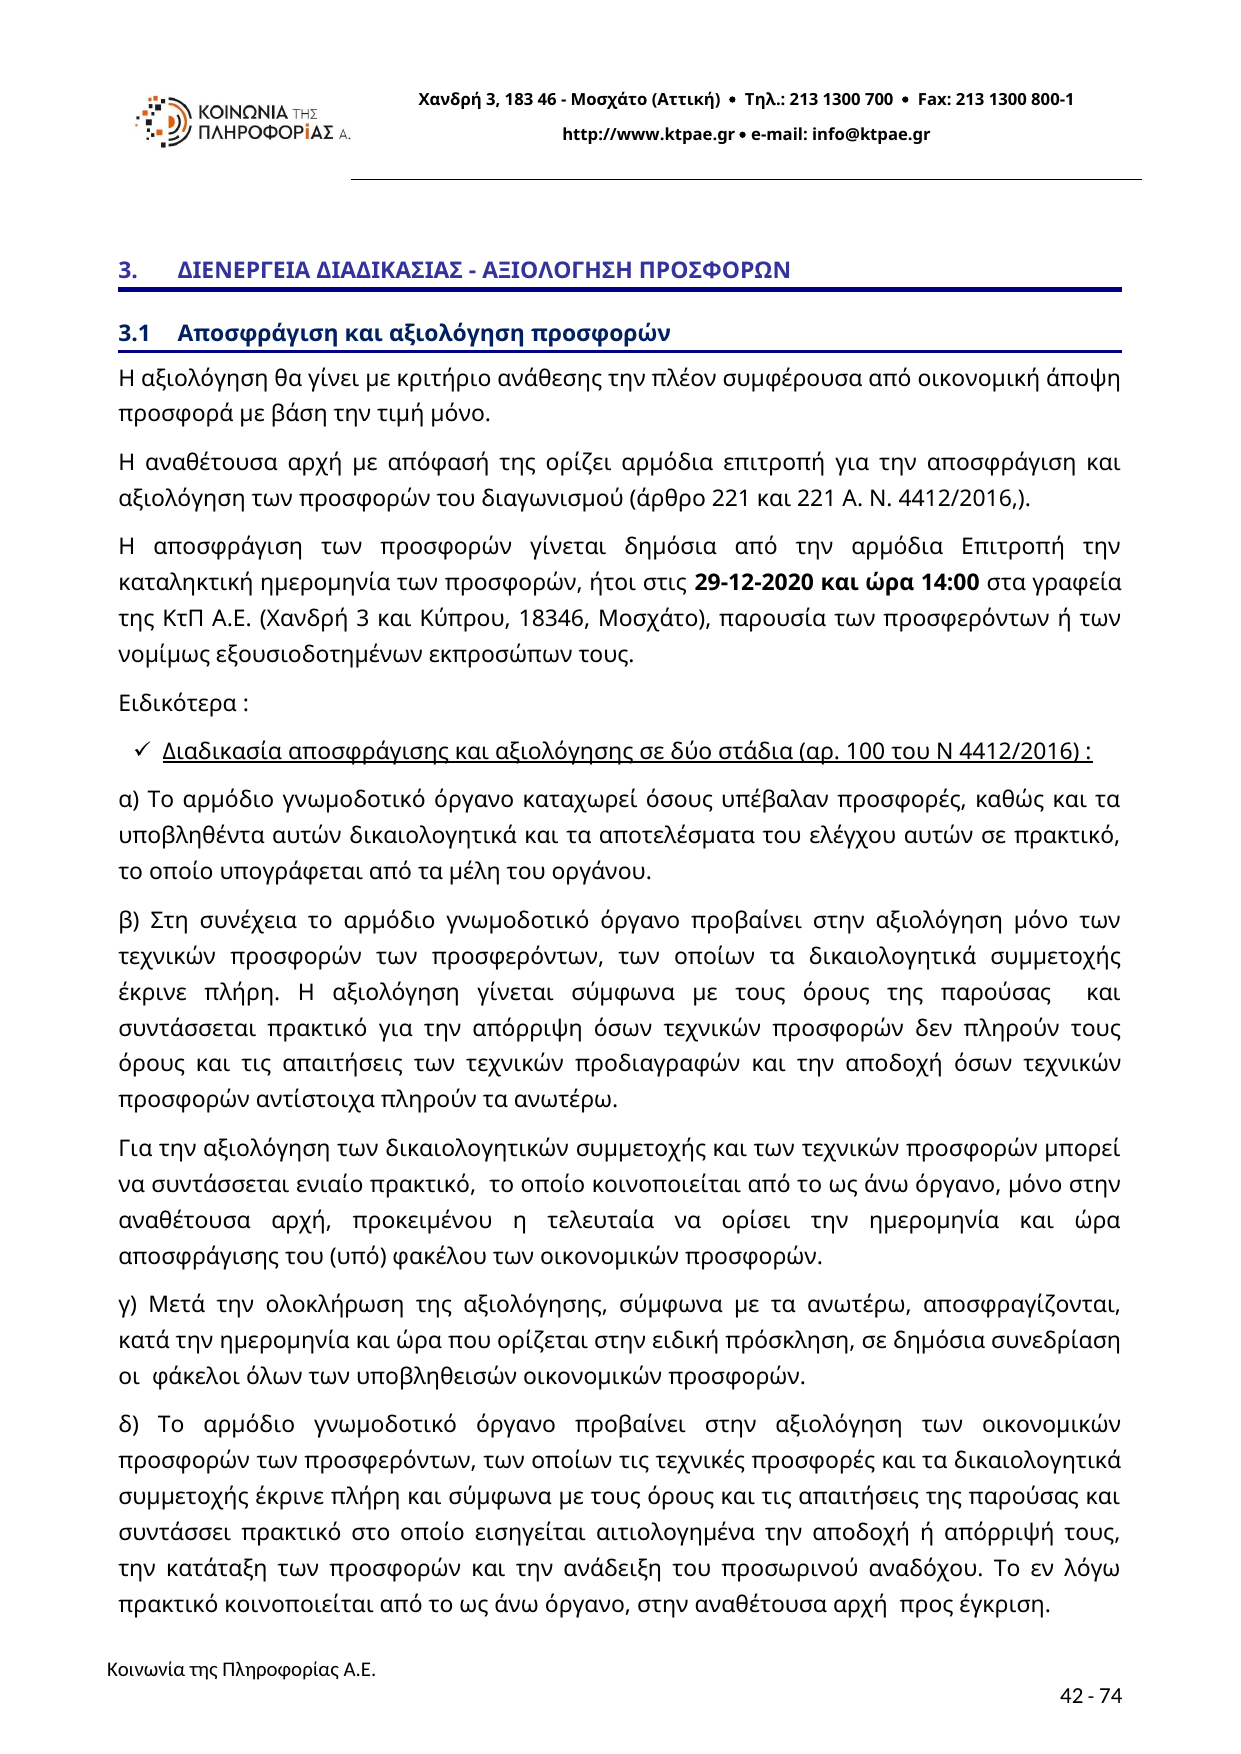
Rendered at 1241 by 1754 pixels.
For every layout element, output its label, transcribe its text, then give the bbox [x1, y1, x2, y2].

subtitle 3. ΔΙΕΝΕΡΓΕΙΑ ΔΙΑΔΙΚΑΣΙΑΣ - ΑΞΙΟΛΟΓΗΣΗ ΠΡΟΣΦΟΡΩΝ [118, 254, 1122, 287]
picture [129, 87, 351, 154]
text Η αποσφράγιση των προσφορών γίνεται δημόσια από την αρμόδια Επιτροπή την καταληκτική ημερομηνία των προσφορών, ήτοι στις 29-12-2020 και ώρα 14:00 στα γραφεία της ΚτΠ Α.Ε. (Χανδρή 3 και Κύπρου, 18346, Μοσχάτο), παρουσία των προσφερόντων ή των νομίμως εξουσιοδοτημένων εκπροσώπων τους. [118, 530, 1122, 669]
text γ) Μετά την ολοκλήρωση της αξιολόγησης, σύμφωνα με τα ανωτέρω, αποσφραγίζονται, κατά την ημερομηνία και ώρα που ορίζεται στην ειδική πρόσκληση, σε δημόσια συνεδρίαση οι φάκελοι όλων των υποβληθεισών οικονομικών προσφορών. [118, 1288, 1122, 1391]
text Η αναθέτουσα αρχή με απόφασή της ορίζει αρμόδια επιτροπή για την αποσφράγιση και αξιολόγηση των προσφορών του διαγωνισμού (άρθρο 221 και 221 Α. Ν. 4412/2016,). [118, 446, 1122, 513]
text δ) Το αρμόδιο γνωμοδοτικό όργανο προβαίνει στην αξιολόγηση των οικονομικών προσφορών των προσφερόντων, των οποίων τις τεχνικές προσφορές και τα δικαιολογητικά συμμετοχής έκρινε πλήρη και σύμφωνα με τους όρους και τις απαιτήσεις της παρούσας και συντάσσει πρακτικό στο οποίο εισηγείται αιτιολογημένα την αποδοχή ή απόρριψή τους, την κατάταξη των προσφορών και την ανάδειξη του προσωρινού αναδόχου. Το εν λόγω πρακτικό κοινοποιείται από το ως άνω όργανο, στην αναθέτουσα αρχή προς έγκριση. [118, 1408, 1122, 1619]
subtitle 3.1 Αποσφράγιση και αξιολόγηση προσφορών [118, 317, 1122, 350]
text Η αξιολόγηση θα γίνει με κριτήριο ανάθεσης την πλέον συμφέρουσα από οικονομική άποψη προσφορά με βάση την τιμή μόνο. [118, 361, 1122, 429]
text β) Στη συνέχεια το αρμόδιο γνωμοδοτικό όργανο προβαίνει στην αξιολόγηση μόνο των τεχνικών προσφορών των προσφερόντων, των οποίων τα δικαιολογητικά συμμετοχής έκρινε πλήρη. Η αξιολόγηση γίνεται σύμφωνα με τους όρους της παρούσας και συντάσσεται πρακτικό για την απόρριψη όσων τεχνικών προσφορών δεν πληρούν τους όρους και τις απαιτήσεις των τεχνικών προδιαγραφών και την αποδοχή όσων τεχνικών προσφορών αντίστοιχα πληρούν τα ανωτέρω. [118, 904, 1122, 1114]
text α) Το αρμόδιο γνωμοδοτικό όργανο καταχωρεί όσους υπέβαλαν προσφορές, καθώς και τα υποβληθέντα αυτών δικαιολογητικά και τα αποτελέσματα του ελέγχου αυτών σε πρακτικό, το οποίο υπογράφεται από τα μέλη του οργάνου. [118, 783, 1122, 886]
text Για την αξιολόγηση των δικαιολογητικών συμμετοχής και των τεχνικών προσφορών μπορεί να συντάσσεται ενιαίο πρακτικό, το οποίο κοινοποιείται από το ως άνω όργανο, μόνο στην αναθέτουσα αρχή, προκειμένου η τελευταία να ορίσει την ημερομηνία και ώρα αποσφράγισης του (υπό) φακέλου των οικονομικών προσφορών. [118, 1132, 1122, 1271]
list Διαδικασία αποσφράγισης και αξιολόγησης σε δύο στάδια (αρ. 100 του Ν 4412/2016) : [133, 735, 1122, 766]
text Ειδικότερα : [118, 686, 1122, 718]
